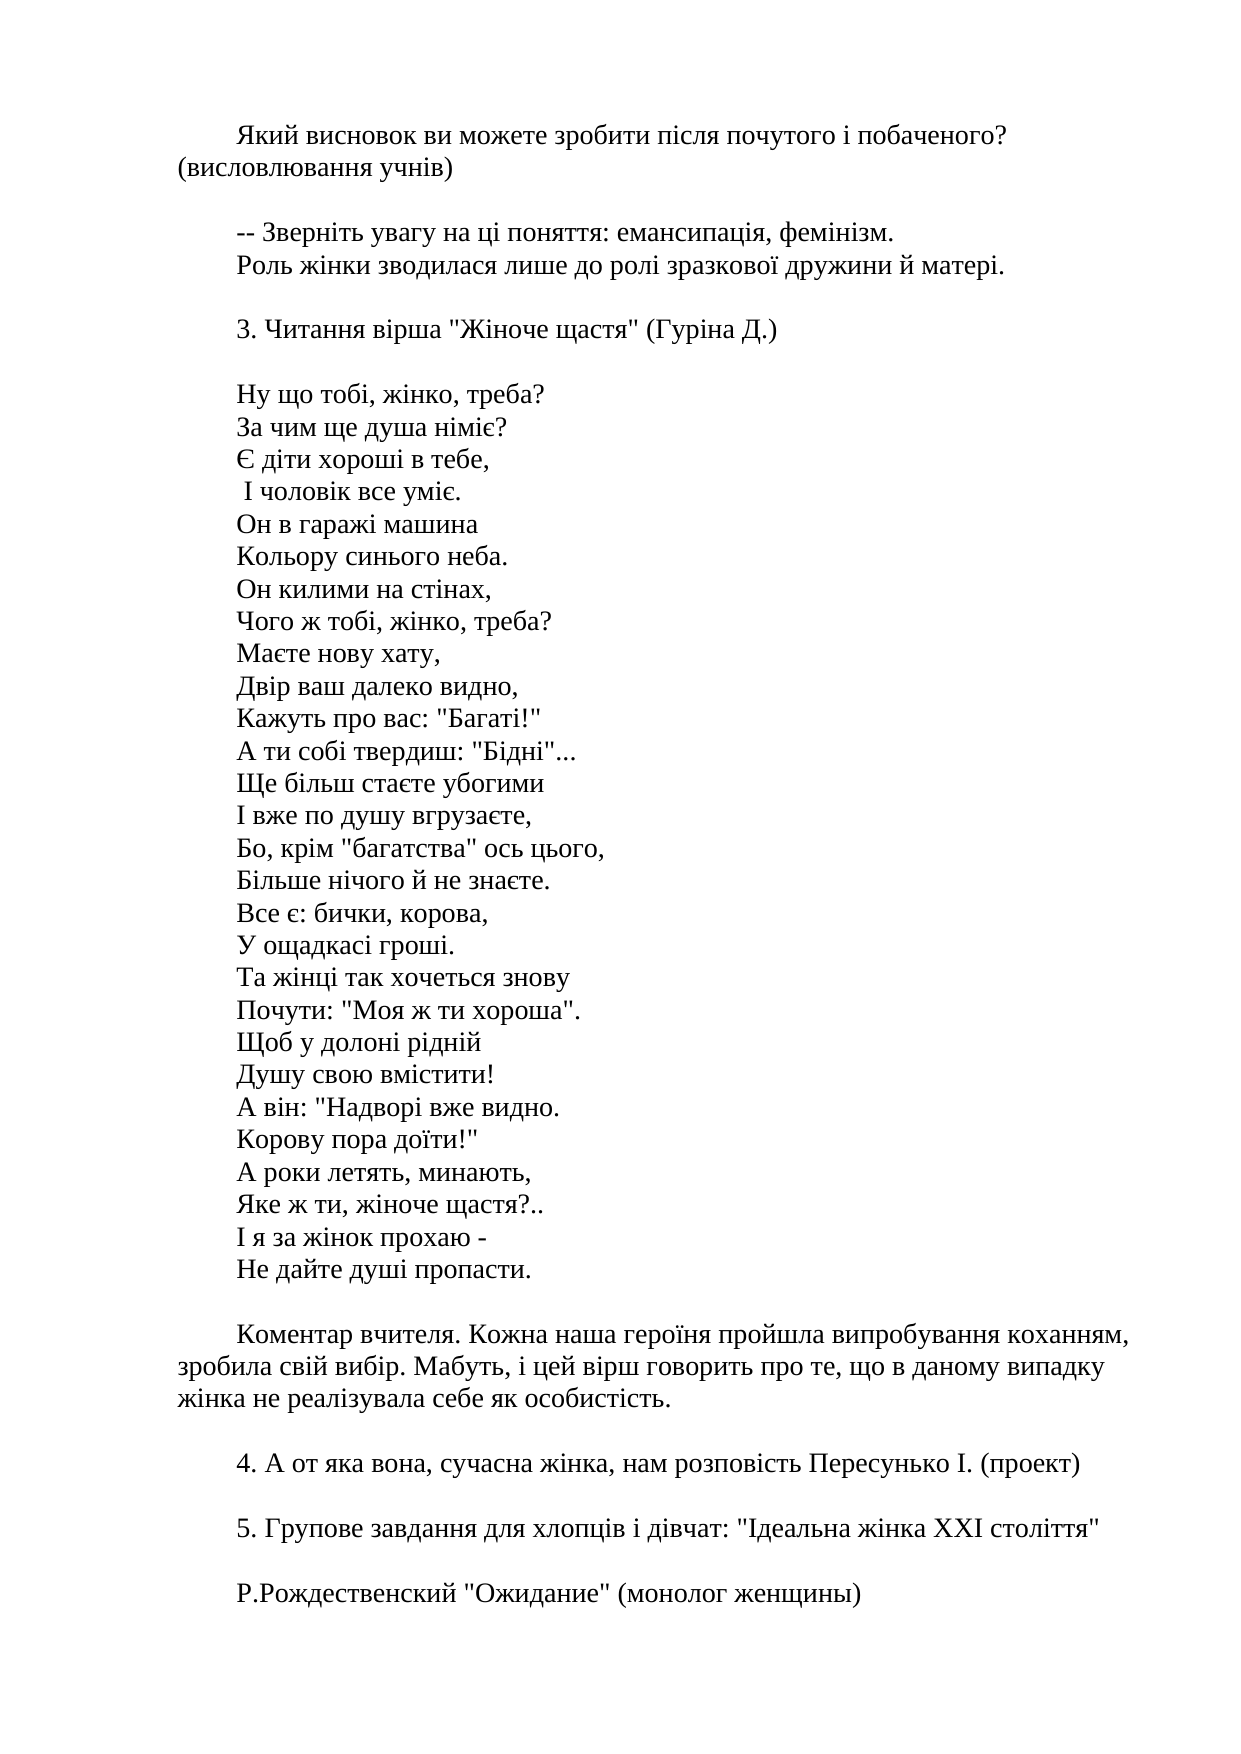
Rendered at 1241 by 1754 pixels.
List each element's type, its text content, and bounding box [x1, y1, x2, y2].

text Коментар вчителя. Кожна наша героїня пройшла випробування коханням, зробила свій вибір. Мабуть, і цей вірш говорить про те, що в даному випадку жінка не реалізувала себе як особистість. [177, 1317, 1152, 1414]
text 5. Групове завдання для хлопців і дівчат: "Ідеальна жінка ХХІ століття" [177, 1511, 1152, 1543]
text 4. А от яка вона, сучасна жінка, нам розповість Пересунько І. (проект) [177, 1446, 1152, 1479]
text Он килими на стінах, [177, 572, 1152, 604]
text Р.Рождественский "Ожидание" (монолог женщины) [177, 1576, 1152, 1608]
text Ну що тобі, жінко, треба? [177, 377, 1152, 410]
text -- Зверніть увагу на ці поняття: емансипація, фемінізм. [177, 215, 1152, 248]
text Яке ж ти, жіноче щастя?.. [177, 1187, 1152, 1219]
text Ще більш стаєте убогими [177, 766, 1152, 798]
text Все є: бички, корова, [177, 896, 1152, 928]
text І вже по душу вгрузаєте, [177, 798, 1152, 831]
text Не дайте душі пропасти. [177, 1252, 1152, 1284]
text Маєте нову хату, [177, 636, 1152, 669]
text Кольору синього неба. [177, 539, 1152, 572]
text Щоб у долоні рідній [177, 1025, 1152, 1058]
text За чим ще душа німіє? [177, 410, 1152, 442]
text Який висновок ви можете зробити після почутого і побаченого? (висловлювання учнів) [177, 118, 1152, 183]
text Та жінці так хочеться знову [177, 960, 1152, 993]
text А роки летять, минають, [177, 1155, 1152, 1187]
text А ти собі твердиш: "Бідні"... [177, 734, 1152, 766]
text Є діти хороші в тебе, [177, 442, 1152, 474]
text Он в гаражі машина [177, 507, 1152, 539]
text Почути: "Моя ж ти хороша". [177, 993, 1152, 1025]
text Двір ваш далеко видно, [177, 669, 1152, 701]
text Більше нічого й не знаєте. [177, 863, 1152, 896]
text Бо, крім "багатства" ось цього, [177, 831, 1152, 863]
text Корову пора доїти!" [177, 1122, 1152, 1155]
text І чоловік все уміє. [177, 474, 1152, 507]
text А він: "Надворі вже видно. [177, 1090, 1152, 1122]
text І я за жінок прохаю - [177, 1219, 1152, 1252]
text Душу свою вмістити! [177, 1058, 1152, 1090]
text У ощадкасі гроші. [177, 928, 1152, 960]
text Роль жінки зводилася лише до ролі зразкової дружини й матері. [177, 248, 1152, 280]
text Кажуть про вас: "Багаті!" [177, 701, 1152, 734]
text 3. Читання вірша "Жіноче щастя" (Гуріна Д.) [177, 312, 1152, 345]
text Чого ж тобі, жінко, треба? [177, 604, 1152, 636]
